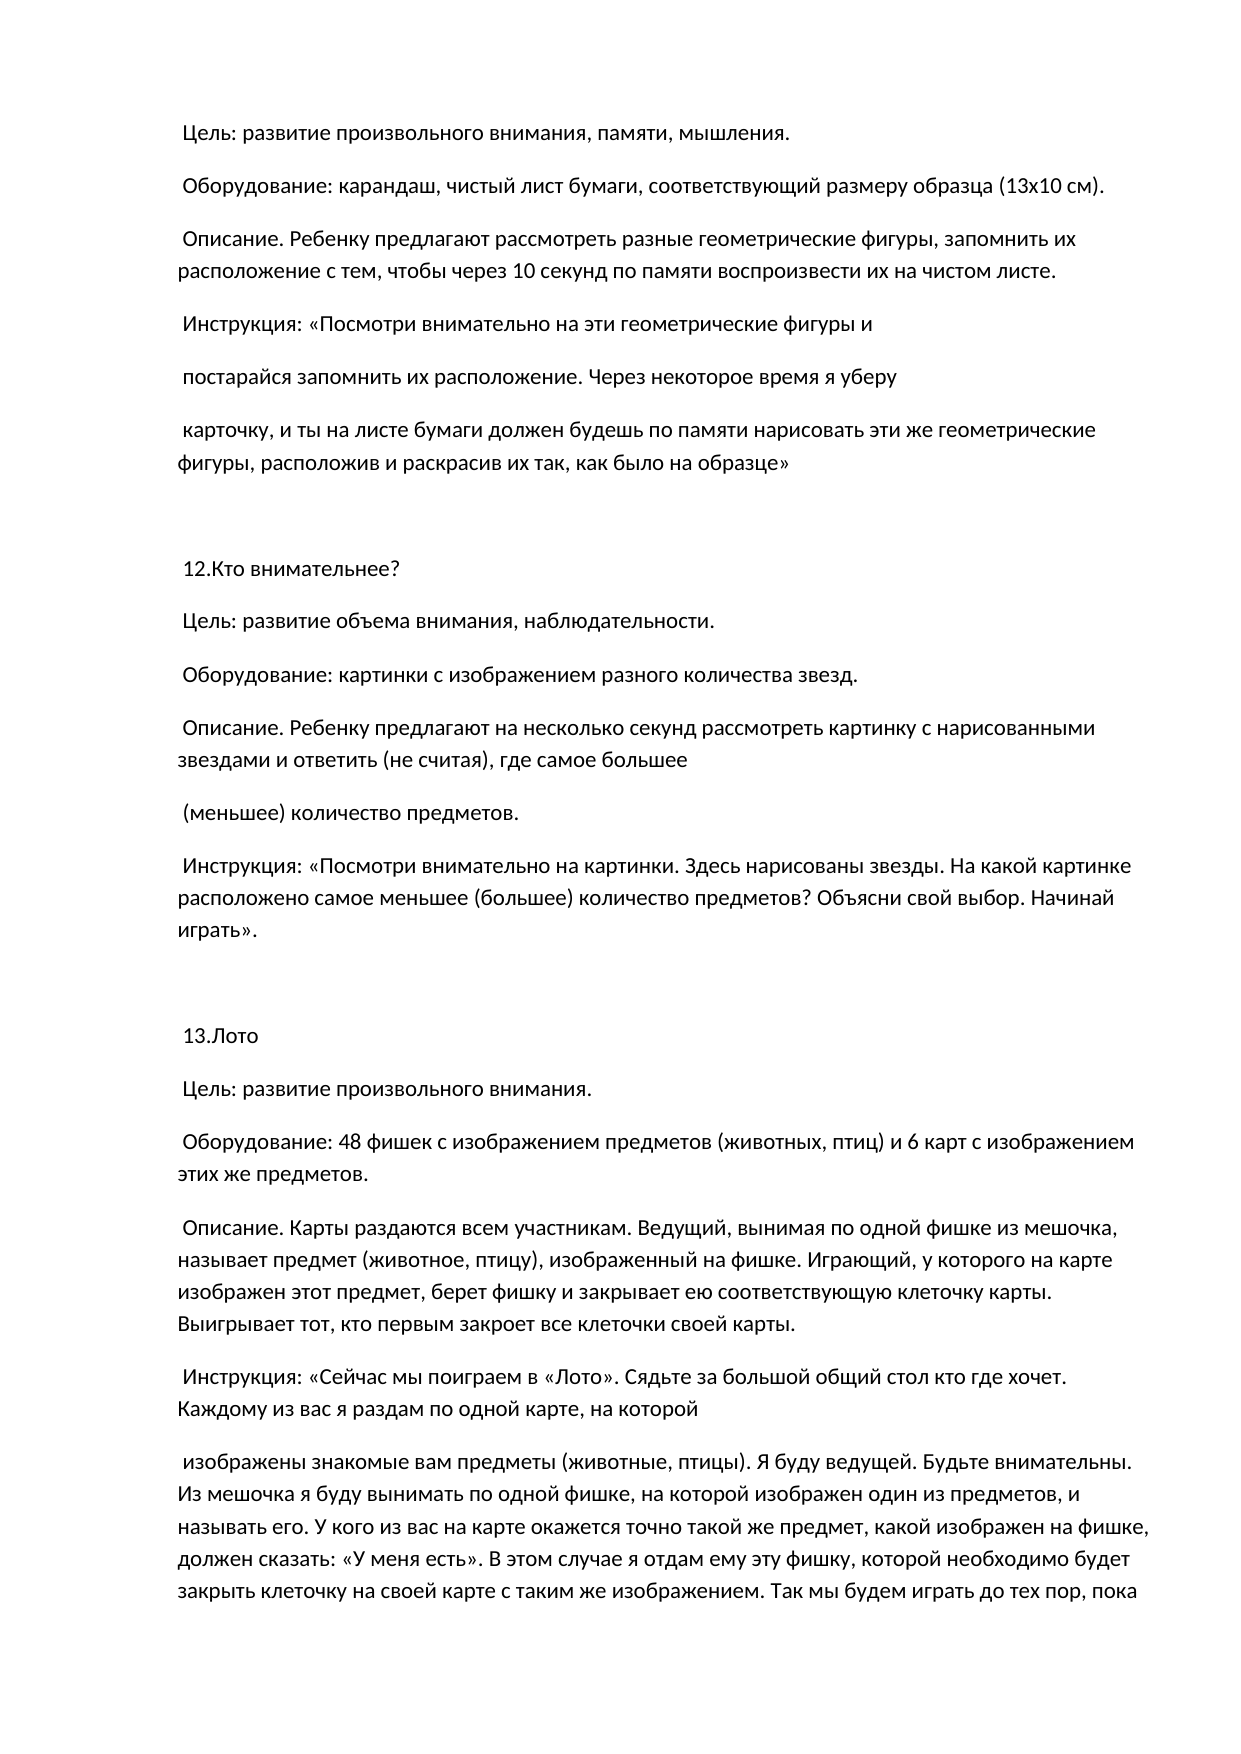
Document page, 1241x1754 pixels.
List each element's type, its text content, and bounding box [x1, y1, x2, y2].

text Оборудование: картинки с изображением разного количества звезд. [177, 660, 1152, 688]
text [177, 1447, 1152, 1604]
text Описание. Ребенку предлагают на несколько секунд рассмотреть картинку с нарисованными звездами и ответить (не считая), где самое большее [177, 713, 1152, 773]
text постарайся запомнить их расположение. Через некоторое время я уберу [177, 362, 1152, 390]
text 13.Лото [177, 1021, 1152, 1049]
text Описание. Карты раздаются всем участникам. Ведущий, вынимая по одной фишке из мешочка, называет предмет (животное, птицу), изображенный на фишке. Играющий, у которого на карте изображен этот предмет, берет фишку и закрывает ею соответствующую клеточку карты. Выигрывает тот, кто первым закроет все клеточки своей карты. [177, 1213, 1152, 1337]
text Инструкция: «Посмотри внимательно на картинки. Здесь нарисованы звезды. На какой картинке расположено самое меньшее (большее) количество предметов? Объясни свой выбор. Начинай играть». [177, 851, 1152, 943]
text Описание. Ребенку предлагают рассмотреть разные геометрические фигуры, запомнить их расположение с тем, чтобы через 10 секунд по памяти воспроизвести их на чистом листе. [177, 224, 1152, 284]
text Цель: развитие произвольного внимания. [177, 1074, 1152, 1102]
text (меньшее) количество предметов. [177, 798, 1152, 826]
text Инструкция: «Сейчас мы поиграем в «Лото». Сядьте за большой общий стол кто где хочет. Каждому из вас я раздам по одной карте, на которой [177, 1362, 1152, 1422]
text Цель: развитие объема внимания, наблюдательности. [177, 607, 1152, 635]
text карточку, и ты на листе бумаги должен будешь по памяти нарисовать эти же геометрические фигуры, расположив и раскрасив их так, как было на образце» [177, 415, 1152, 476]
text Инструкция: «Посмотри внимательно на эти геометрические фигуры и [177, 309, 1152, 337]
text Цель: развитие произвольного внимания, памяти, мышления. [177, 118, 1152, 146]
text Оборудование: 48 фишек с изображением предметов (животных, птиц) и 6 карт с изображением этих же предметов. [177, 1127, 1152, 1188]
text Оборудование: карандаш, чистый лист бумаги, соответствующий размеру образца (13х10 см). [177, 171, 1152, 199]
text 12.Кто внимательнее? [177, 554, 1152, 582]
